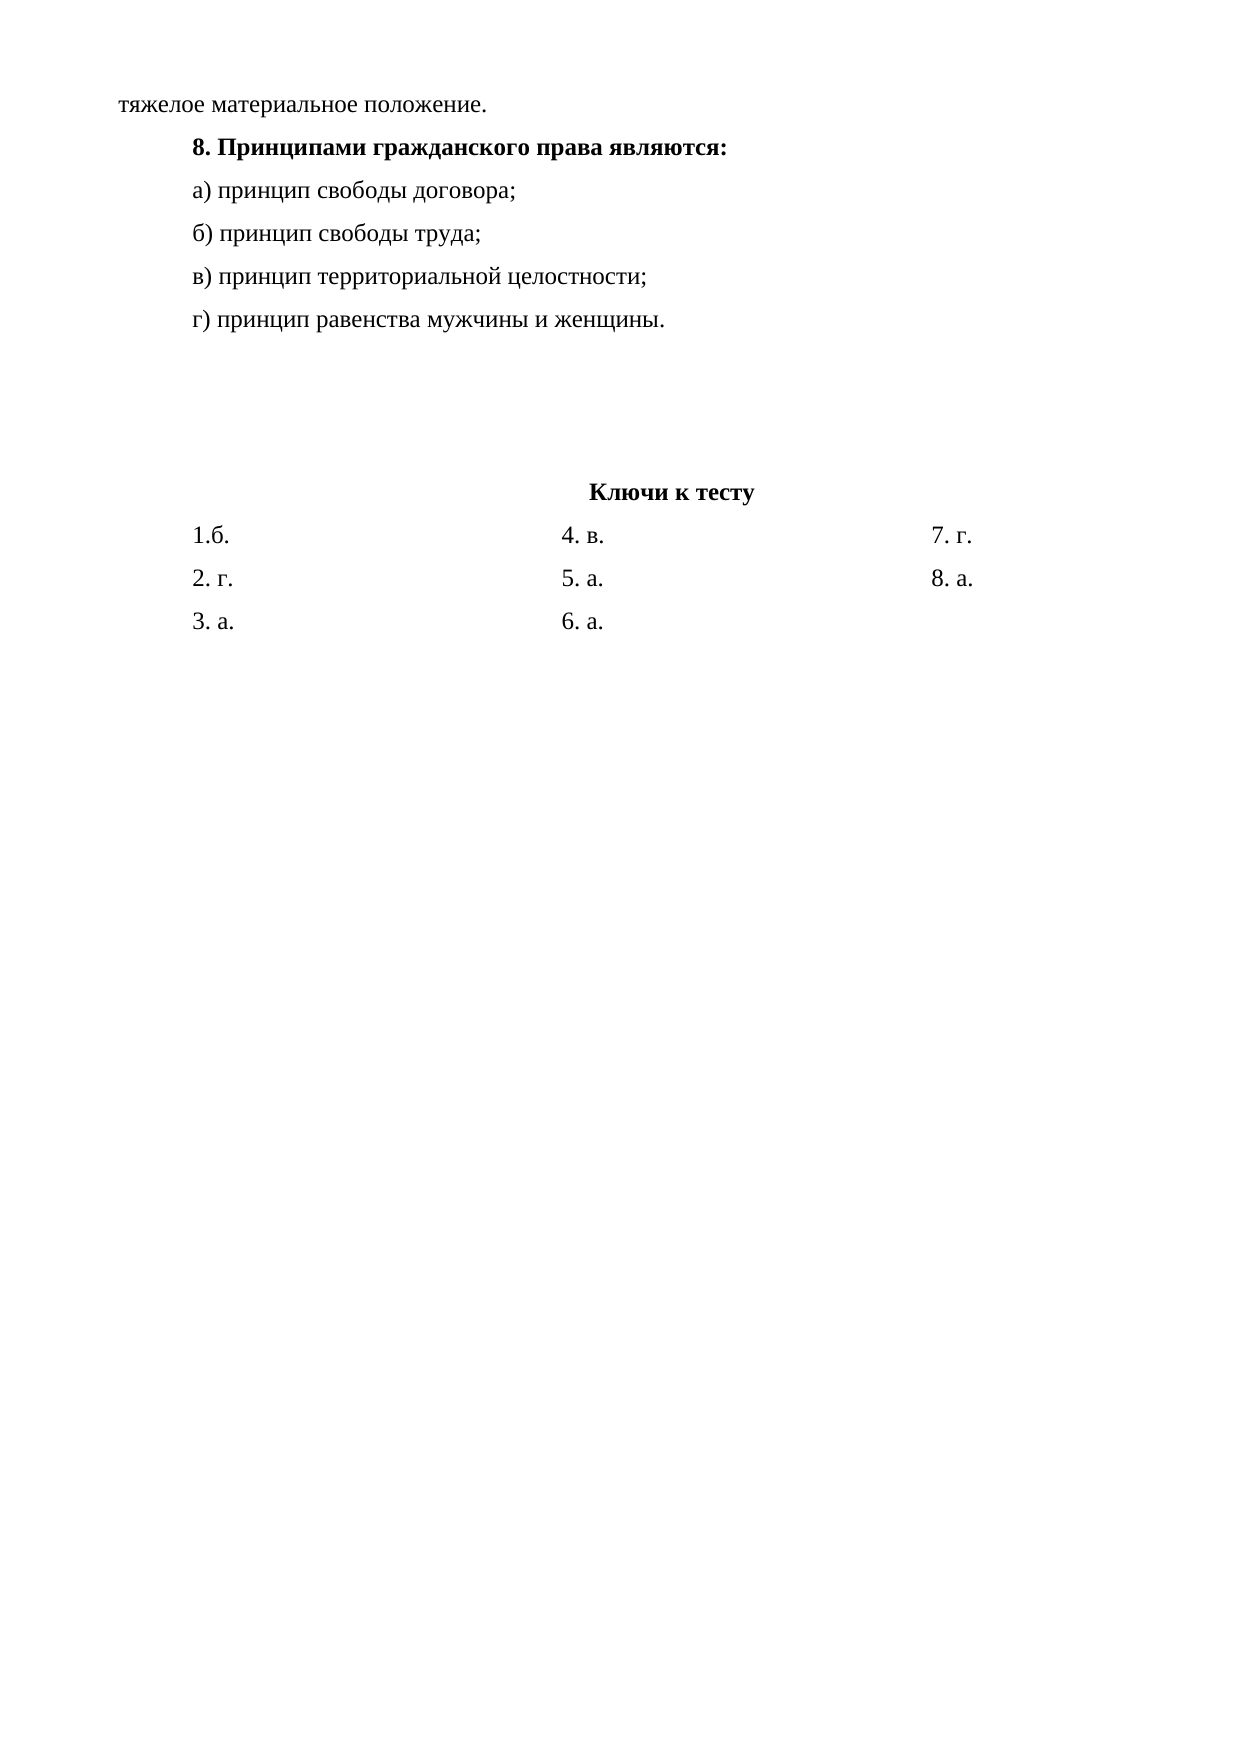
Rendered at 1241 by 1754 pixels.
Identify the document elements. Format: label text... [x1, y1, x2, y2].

text 7. г. [857, 520, 1152, 549]
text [118, 89, 1152, 117]
text 3. а. [118, 606, 413, 635]
text г) принцип равенства мужчины и женщины. [118, 304, 1152, 333]
text Ключи к тесту [118, 477, 1152, 506]
text 8. Принципами гражданского права являются: [118, 132, 1152, 161]
text 4. в. [488, 520, 782, 549]
text 2. г. [118, 563, 413, 592]
text в) принцип территориальной целостности; [118, 261, 1152, 290]
text 1.б. [118, 520, 413, 549]
text б) принцип свободы труда; [118, 218, 1152, 247]
text 5. а. [488, 563, 782, 592]
text 6. а. [488, 606, 782, 635]
text а) принцип свободы договора; [118, 175, 1152, 204]
text 8. а. [857, 563, 1152, 592]
